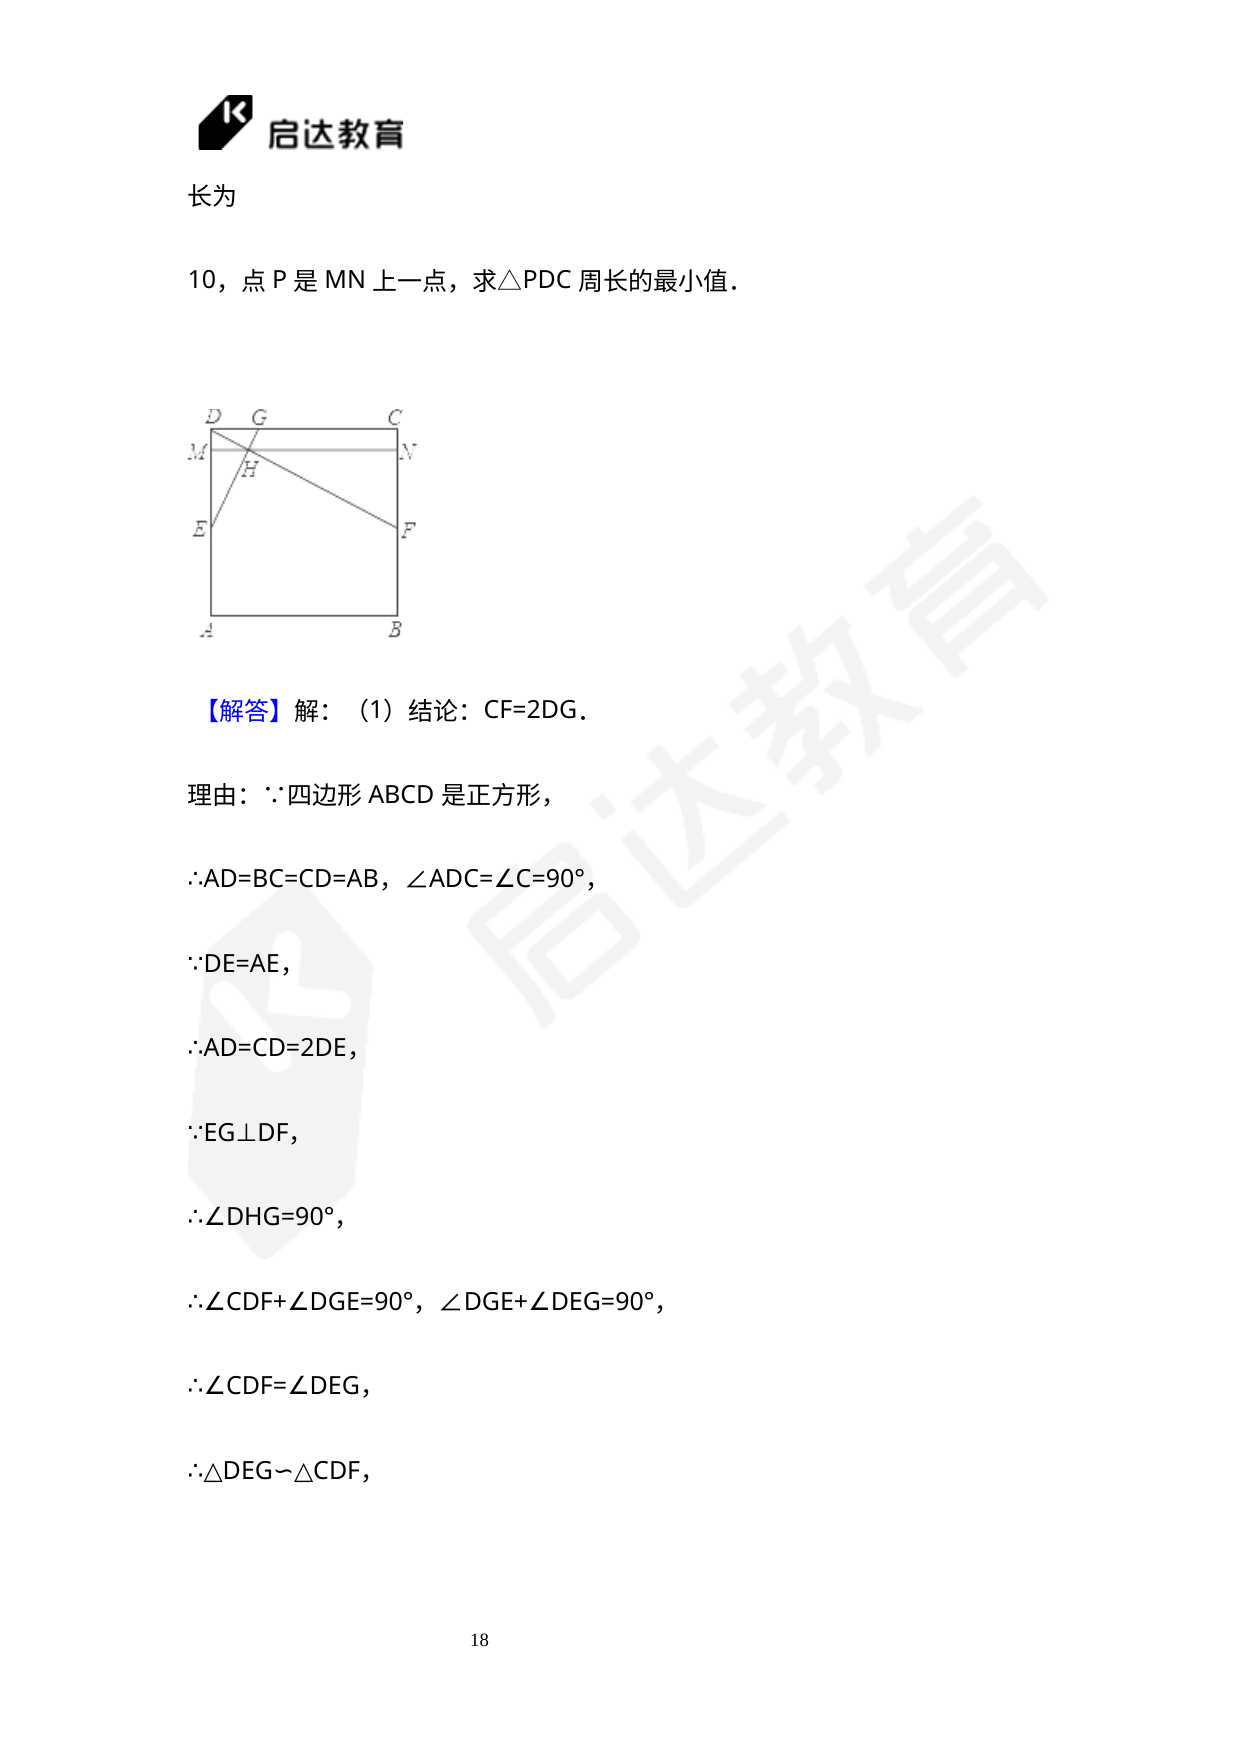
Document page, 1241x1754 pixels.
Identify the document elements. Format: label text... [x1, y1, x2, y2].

picture [187, 409, 422, 642]
text 理由：∵四边形 ABCD 是正方形， [187, 761, 1055, 826]
text 10，点 P 是 MN 上一点，求△PDC 周长的最小值． [187, 247, 1055, 312]
text ∴∠CDF+∠DGE=90°，∠DGE+∠DEG=90°， [187, 1268, 1055, 1333]
text ∴△DEG∽△CDF， [187, 1437, 1055, 1502]
text （2）过点 H 作 MN∥CD，分别交 AD，BC 于点 M，N，若正方形 ABCD 的边长为 [187, 162, 1055, 227]
text ∴AD=CD=2DE， [187, 1014, 1055, 1079]
text ∵EG⊥DF， [187, 1099, 1055, 1164]
text ∴∠CDF=∠DEG， [187, 1352, 1055, 1417]
text 【解答】解：（1）结论：CF=2DG． [187, 677, 1055, 742]
picture [198, 95, 404, 150]
text ∵DE=AE， [187, 930, 1055, 995]
text ∴∠DHG=90°， [187, 1183, 1055, 1248]
text ∴AD=BC=CD=AB，∠ADC=∠C=90°， [187, 846, 1055, 911]
